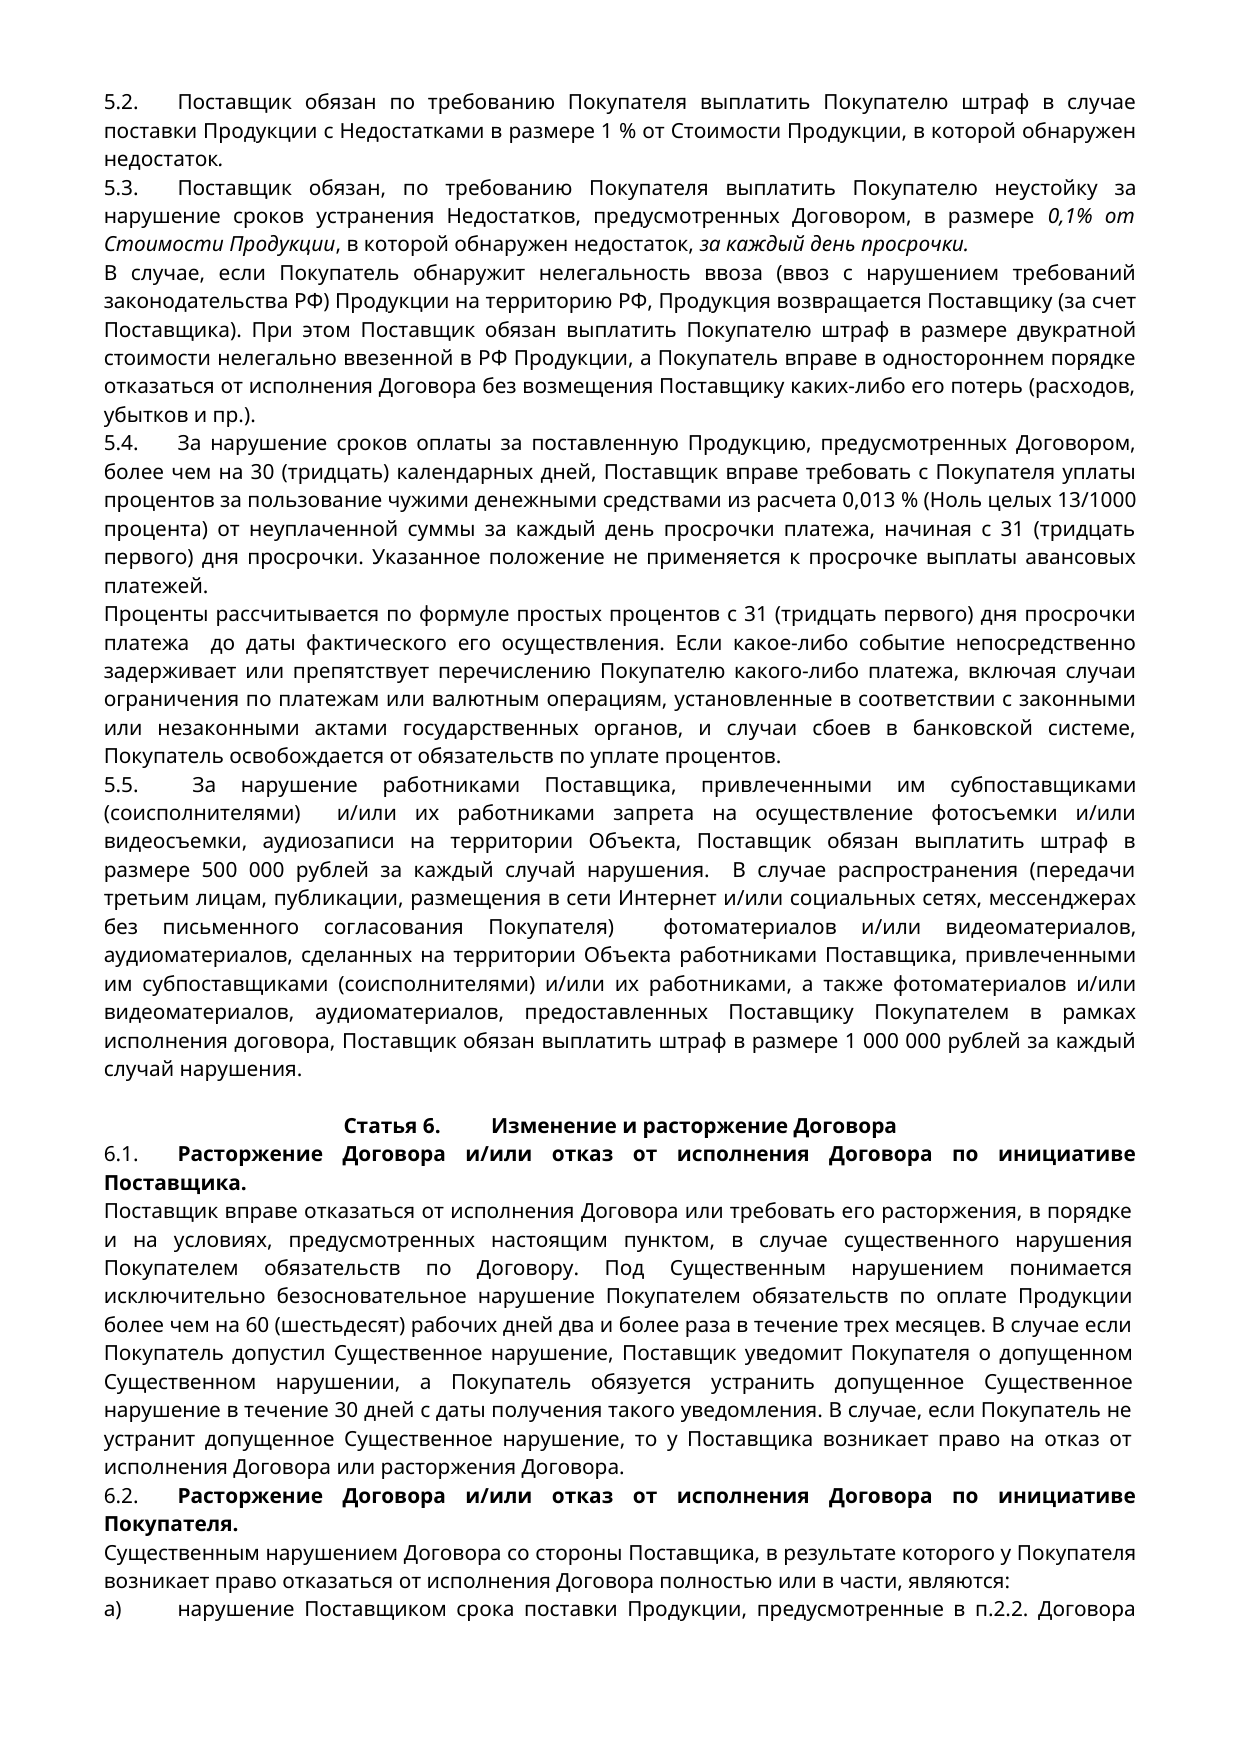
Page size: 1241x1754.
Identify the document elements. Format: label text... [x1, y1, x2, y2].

list Поставщик вправе отказаться от исполнения Договора или требовать его расторжения, в порядке и на условиях, предусмотренных настоящим пунктом, в случае существенного нарушения Покупателем обязательств по Договору. Под Существенным нарушением понимается исключительно безосновательное нарушение Покупателем обязательств по оплате Продукции более чем на 60 (шестьдесят) рабочих дней два и более раза в течение трех месяцев. В случае если Покупатель допустил Существенное нарушение, Поставщик уведомит Покупателя о допущенном Существенном нарушении, а Покупатель обязуется устранить допущенное Существенное нарушение в течение 30 дней с даты получения такого уведомления. В случае, если Покупатель не устранит допущенное Существенное нарушение, то у Поставщика возникает право на отказ от исполнения Договора или расторжения Договора. [103, 1196, 1133, 1481]
list Существенным нарушением Договора со стороны Поставщика, в результате которого у Покупателя возникает право отказаться от исполнения Договора полностью или в части, являются: [103, 1538, 1137, 1594]
text Проценты рассчитывается по формуле простых процентов с 31 (тридцать первого) дня просрочки платежа до даты фактического его осуществления. Если какое-либо событие непосредственно задерживает или препятствует перечислению Покупателю какого-либо платежа, включая случаи ограничения по платежам или валютным операциям, установленные в соответствии с законными или незаконными актами государственных органов, и случаи сбоев в банковской системе, Покупатель освобождается от обязательств по уплате процентов. [103, 599, 1137, 770]
text В случае, если Покупатель обнаружит нелегальность ввоза (ввоз с нарушением требований законодательства РФ) Продукции на территорию РФ, Продукция возвращается Поставщику (за счет Поставщика). При этом Поставщик обязан выплатить Покупателю штраф в размере двукратной стоимости нелегально ввезенной в РФ Продукции, а Покупатель вправе в одностороннем порядке отказаться от исполнения Договора без возмещения Поставщику каких-либо его потерь (расходов, убытков и пр.). [103, 258, 1137, 428]
list За нарушение работниками Поставщика, привлеченными им субпоставщиками (соисполнителями) и/или их работниками запрета на осуществление фотосъемки и/или видеосъемки, аудиозаписи на территории Объекта, Поставщик обязан выплатить штраф в размере 500 000 рублей за каждый случай нарушения. В случае распространения (передачи третьим лицам, публикации, размещения в сети Интернет и/или социальных сетях, мессенджерах без письменного согласования Покупателя) фотоматериалов и/или видеоматериалов, аудиоматериалов, сделанных на территории Объекта работниками Поставщика, привлеченными им субпоставщиками (соисполнителями) и/или их работниками, а также фотоматериалов и/или видеоматериалов, аудиоматериалов, предоставленных Поставщику Покупателем в рамках исполнения договора, Поставщик обязан выплатить штраф в размере 1 000 000 рублей за каждый случай нарушения. [103, 770, 1137, 1083]
list Расторжение Договора и/или отказ от исполнения Договора по инициативе Покупателя. [103, 1481, 1137, 1538]
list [103, 1594, 1137, 1623]
list Расторжение Договора и/или отказ от исполнения Договора по инициативе Поставщика. [103, 1139, 1137, 1196]
list Поставщик обязан, по требованию Покупателя выплатить Покупателю неустойку за нарушение сроков устранения Недостатков, предусмотренных Договором, в размере 0,1% от Стоимости Продукции, в которой обнаружен недостаток, за каждый день просрочки. [103, 173, 1137, 258]
list За нарушение сроков оплаты за поставленную Продукцию, предусмотренных Договором, более чем на 30 (тридцать) календарных дней, Поставщик вправе требовать с Покупателя уплаты процентов за пользование чужими денежными средствами из расчета 0,013 % (Ноль целых 13/1000 процента) от неуплаченной суммы за каждый день просрочки платежа, начиная с 31 (тридцать первого) дня просрочки. Указанное положение не применяется к просрочке выплаты авансовых платежей. [103, 428, 1137, 599]
list Изменение и расторжение Договора [103, 1111, 1137, 1139]
list Поставщик обязан по требованию Покупателя выплатить Покупателю штраф в случае поставки Продукции с Недостатками в размере 1 % от Стоимости Продукции, в которой обнаружен недостаток. [103, 87, 1137, 173]
